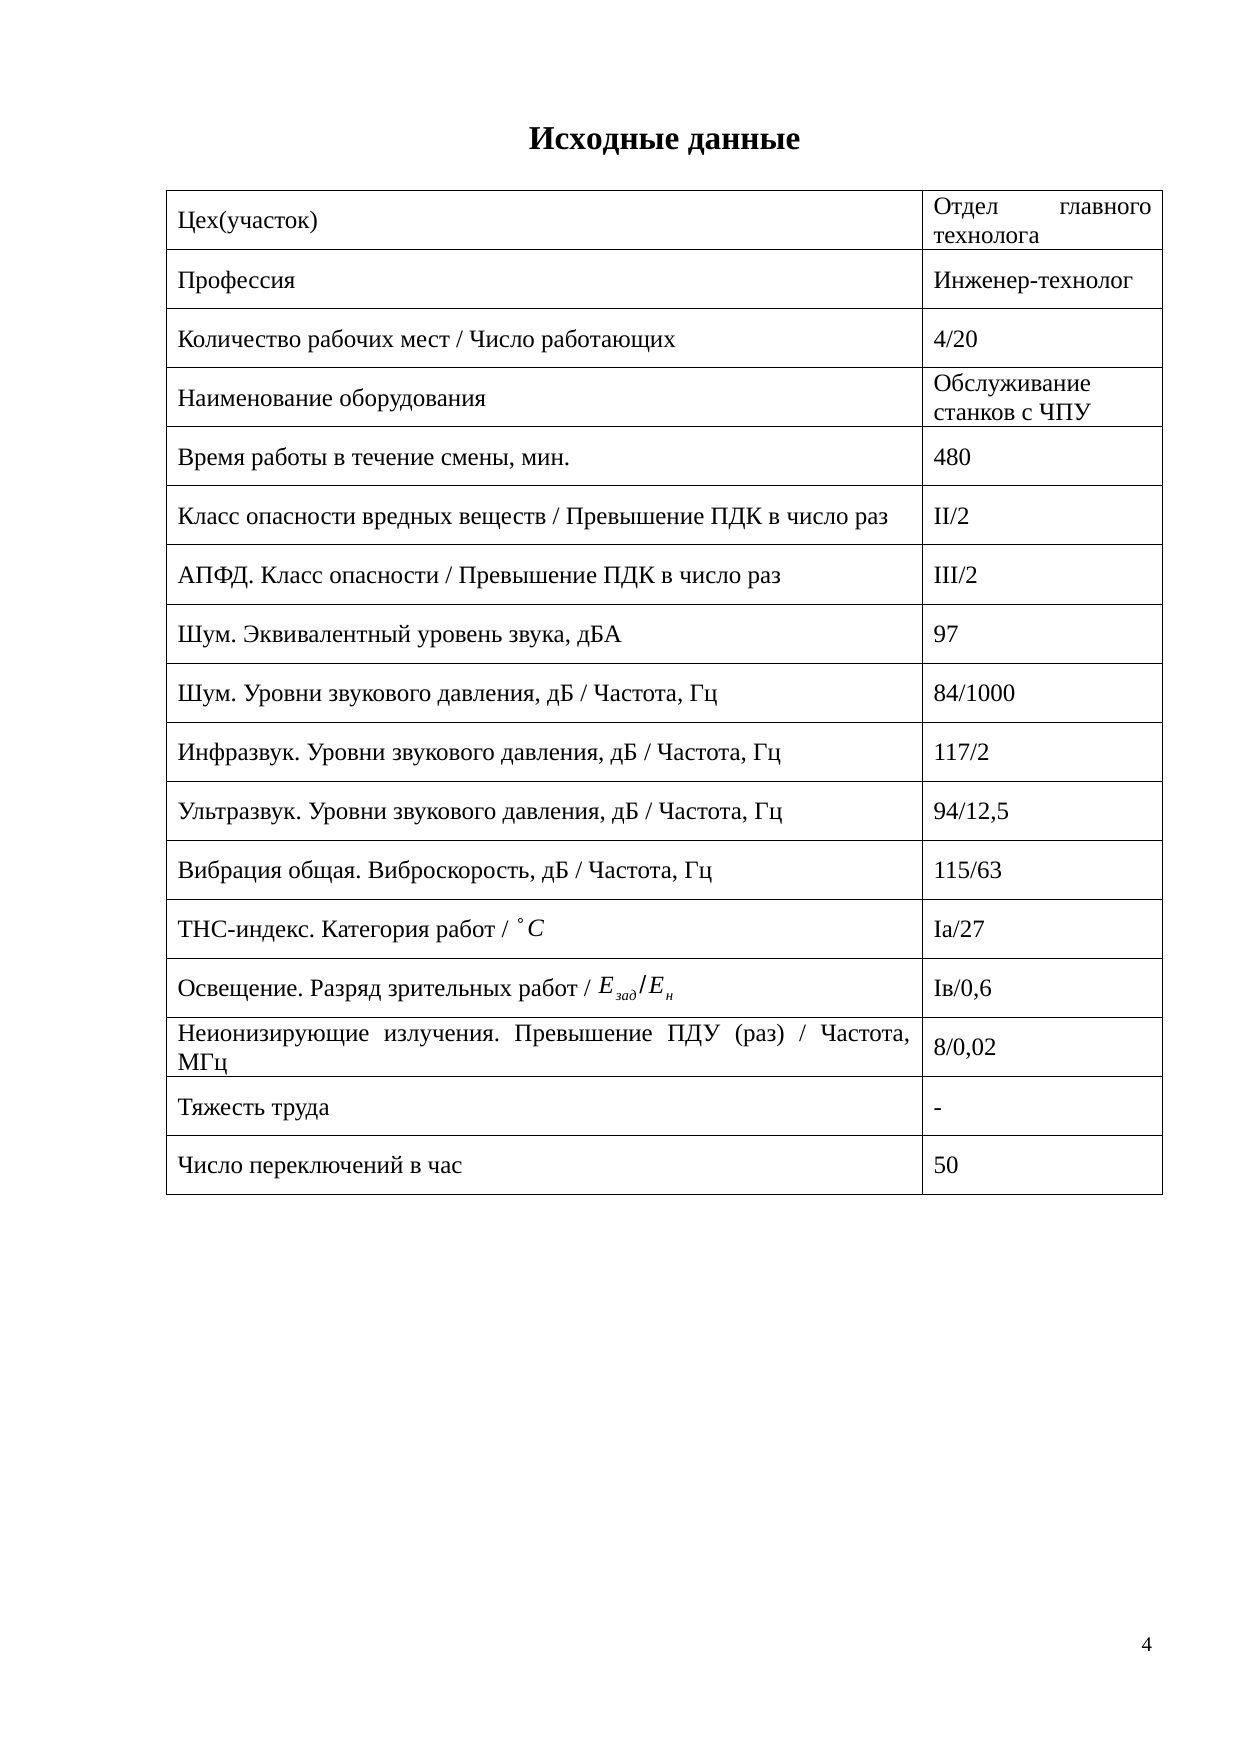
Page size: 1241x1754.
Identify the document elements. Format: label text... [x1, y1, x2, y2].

text Исходные данные [177, 118, 1152, 156]
table_cell Ультразвук. Уровни звукового давления, дБ / Частота, Гц [167, 782, 922, 840]
table_cell III/2 [923, 545, 1162, 603]
table_header Отдел главного технолога [923, 191, 1162, 249]
table_cell 97 [923, 605, 1162, 662]
table_cell 94/12,5 [923, 782, 1162, 840]
table_cell Класс опасности вредных веществ / Превышение ПДК в число раз [167, 486, 922, 544]
table_cell Число переключений в час [167, 1136, 922, 1194]
table_cell Шум. Эквивалентный уровень звука, дБА [167, 605, 922, 662]
table_cell Количество рабочих мест / Число работающих [167, 309, 922, 367]
table_cell 117/2 [923, 723, 1162, 781]
table_cell Вибрация общая. Виброскорость, дБ / Частота, Гц [167, 841, 922, 899]
table_cell Освещение. Разряд зрительных работ / [167, 959, 922, 1017]
table_cell - [923, 1077, 1162, 1135]
table_cell II/2 [923, 486, 1162, 544]
table_cell 480 [923, 427, 1162, 485]
table_cell 8/0,02 [923, 1018, 1162, 1076]
table_header Цех(участок) [167, 191, 922, 249]
table_cell Iв/0,6 [923, 959, 1162, 1017]
table_cell Ia/27 [923, 900, 1162, 958]
table_cell Профессия [167, 250, 922, 308]
table_cell Шум. Уровни звукового давления, дБ / Частота, Гц [167, 664, 922, 722]
table_cell Инфразвук. Уровни звукового давления, дБ / Частота, Гц [167, 723, 922, 781]
table_cell АПФД. Класс опасности / Превышение ПДК в число раз [167, 545, 922, 603]
table_cell Инженер-технолог [923, 250, 1162, 308]
table_cell 50 [923, 1136, 1162, 1194]
table_cell Обслуживание станков с ЧПУ [923, 368, 1162, 426]
table_cell Неионизирующие излучения. Превышение ПДУ (раз) / Частота, МГц [167, 1018, 922, 1076]
table_cell Наименование оборудования [167, 368, 922, 426]
table_cell 4/20 [923, 309, 1162, 367]
table_cell 115/63 [923, 841, 1162, 899]
table_cell 84/1000 [923, 664, 1162, 722]
table_cell Тяжесть труда [167, 1077, 922, 1135]
table_cell ТНС-индекс. Категория работ / [167, 900, 922, 958]
table_cell Время работы в течение смены, мин. [167, 427, 922, 485]
